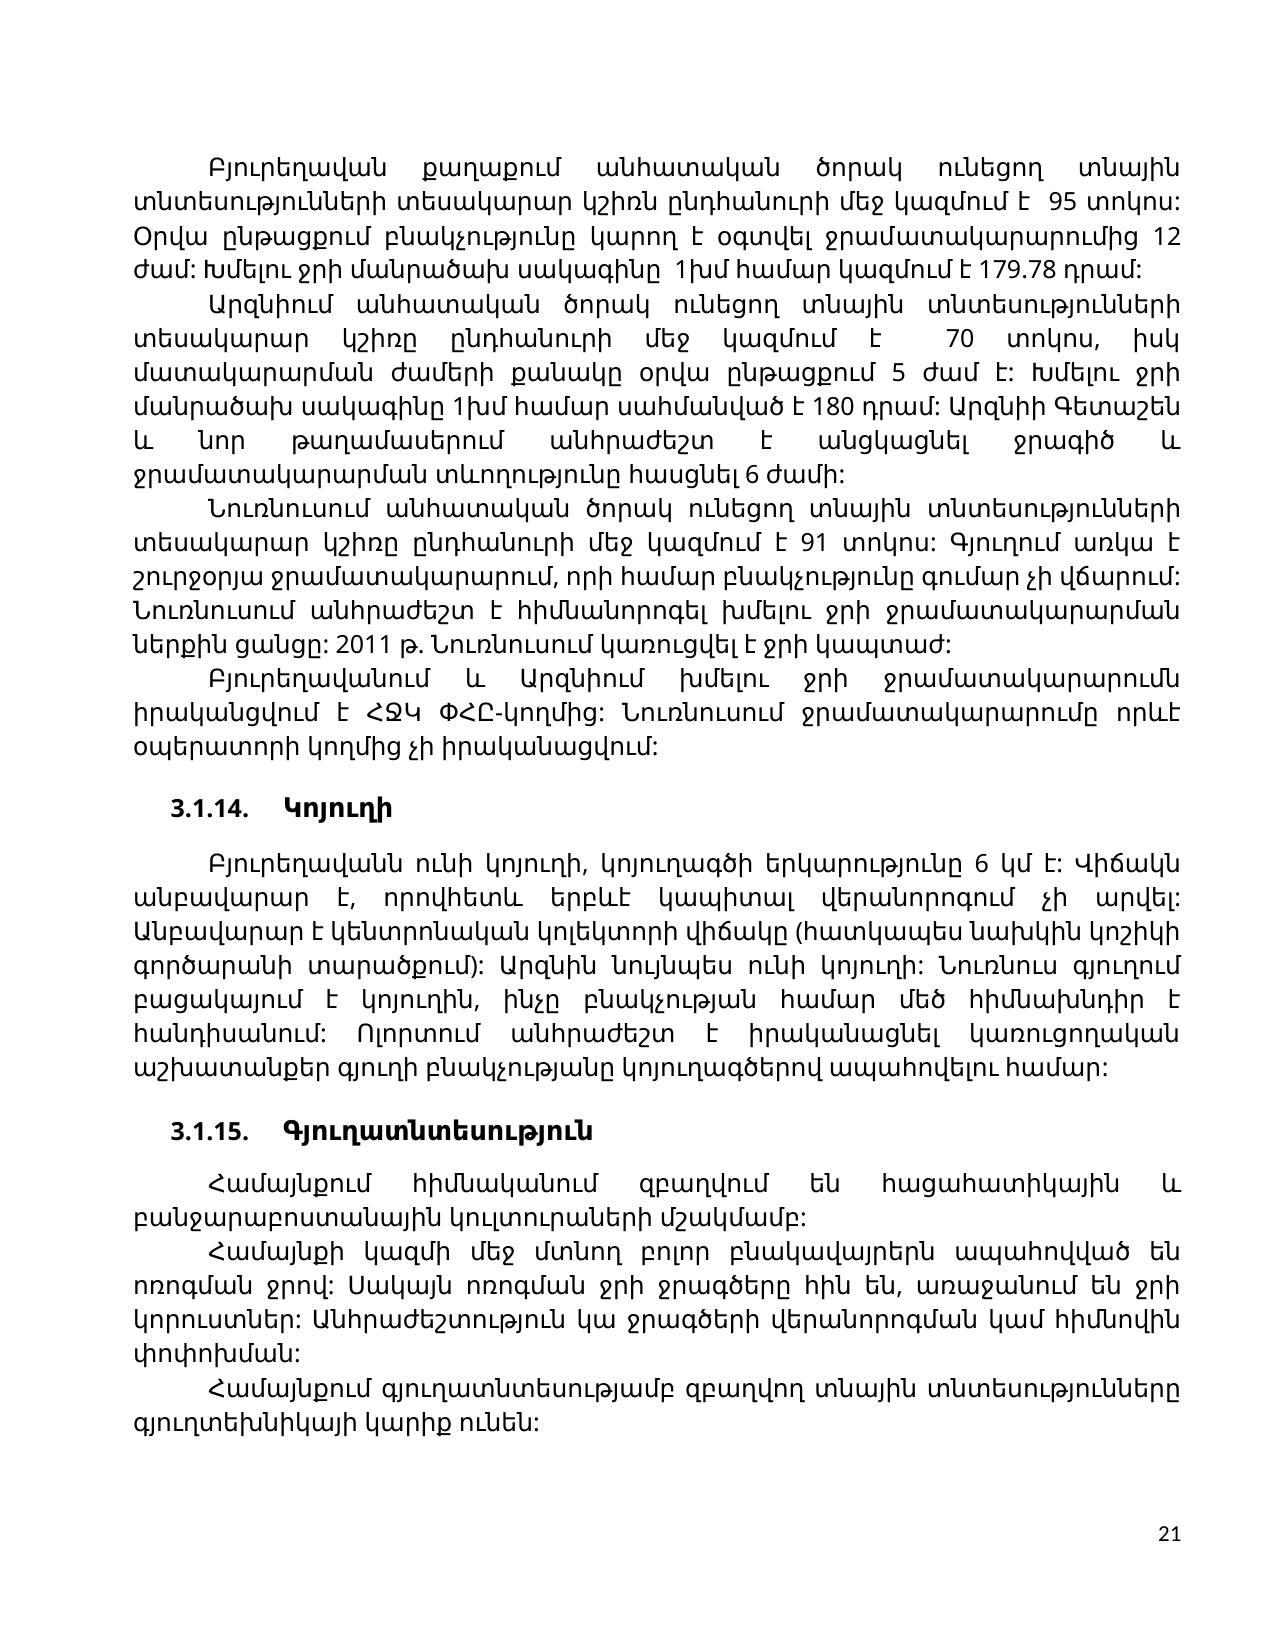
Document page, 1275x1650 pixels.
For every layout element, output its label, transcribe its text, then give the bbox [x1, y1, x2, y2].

text Համայնքի կազմի մեջ մտնող բոլոր բնակավայրերն ապահովված են ոռոգման ջրով: Սակայն ոռոգման ջրի ջրագծերը հին են, առաջանում են ջրի կորուստներ: Անհրաժեշտություն կա ջրագծերի վերանորոգման կամ հիմնովին փոփոխման: [133, 1234, 1181, 1370]
text Նուռնուսում անհատական ծորակ ունեցող տնային տնտեսությունների տեսակարար կշիռը ընդհանուրի մեջ կազմում է 91 տոկոս: Գյուղում առկա է շուրջօրյա ջրամատակարարում, որի համար բնակչությունը գումար չի վճարում: Նուռնուսում անհրաժեշտ է հիմնանորոգել խմելու ջրի ջրամատակարարման ներքին ցանցը: 2011 թ. Նուռնուսում կառուցվել է ջրի կապտաժ: [133, 491, 1181, 661]
text Համայնքում գյուղատնտեսությամբ զբաղվող տնային տնտեսությունները գյուղտեխնիկայի կարիք ունեն: [133, 1370, 1181, 1438]
list Կոյուղի [170, 789, 1181, 826]
text Բյուրեղավան քաղաքում անհատական ծորակ ունեցող տնային տնտեսությունների տեսակարար կշիռն ընդհանուրի մեջ կազմում է 95 տոկոս: Օրվա ընթացքում բնակչությունը կարող է օգտվել ջրամատակարարումից 12 ժամ: Խմելու ջրի մանրածախ սակագինը 1խմ համար կազմում է 179.78 դրամ: [133, 150, 1181, 286]
text Բյուրեղավանն ունի կոյուղի, կոյուղագծի երկարությունը 6 կմ է: Վիճակն անբավարար է, որովհետև երբևէ կապիտալ վերանորոգում չի արվել: Անբավարար է կենտրոնական կոլեկտորի վիճակը (հատկապես նախկին կոշիկի գործարանի տարածքում): Արզնին նույնպես ունի կոյուղի: Նուռնուս գյուղում բացակայում է կոյուղին, ինչը բնակչության համար մեծ հիմնախնդիր է հանդիսանում: Ոլորտում անհրաժեշտ է իրականացնել կառուցողական աշխատանքեր գյուղի բնակչությանը կոյուղագծերով ապահովելու համար: [133, 845, 1181, 1084]
text Համայնքում հիմնականում զբաղվում են հացահատիկային և բանջարաբոստանային կուլտուրաների մշակմամբ: [133, 1166, 1181, 1234]
list Գյուղատնտեսություն [170, 1112, 1181, 1149]
text Բյուրեղավանում և Արզնիում խմելու ջրի ջրամատակարարումն իրականցվում է ՀՋԿ ՓՀԸ-կողմից: Նուռնուսում ջրամատակարարումը որևէ օպերատորի կողմից չի իրականացվում: [133, 661, 1181, 763]
text Արզնիում անհատական ծորակ ունեցող տնային տնտեսությունների տեսակարար կշիռը ընդհանուրի մեջ կազմում է 70 տոկոս, իսկ մատակարարման ժամերի քանակը օրվա ընթացքում 5 ժամ է: Խմելու ջրի մանրածախ սակագինը 1խմ համար սահմանված է 180 դրամ: Արզնիի Գետաշեն և նոր թաղամասերում անհրաժեշտ է անցկացնել ջրագիծ և ջրամատակարարման տևողությունը հասցնել 6 ժամի: [133, 286, 1181, 491]
